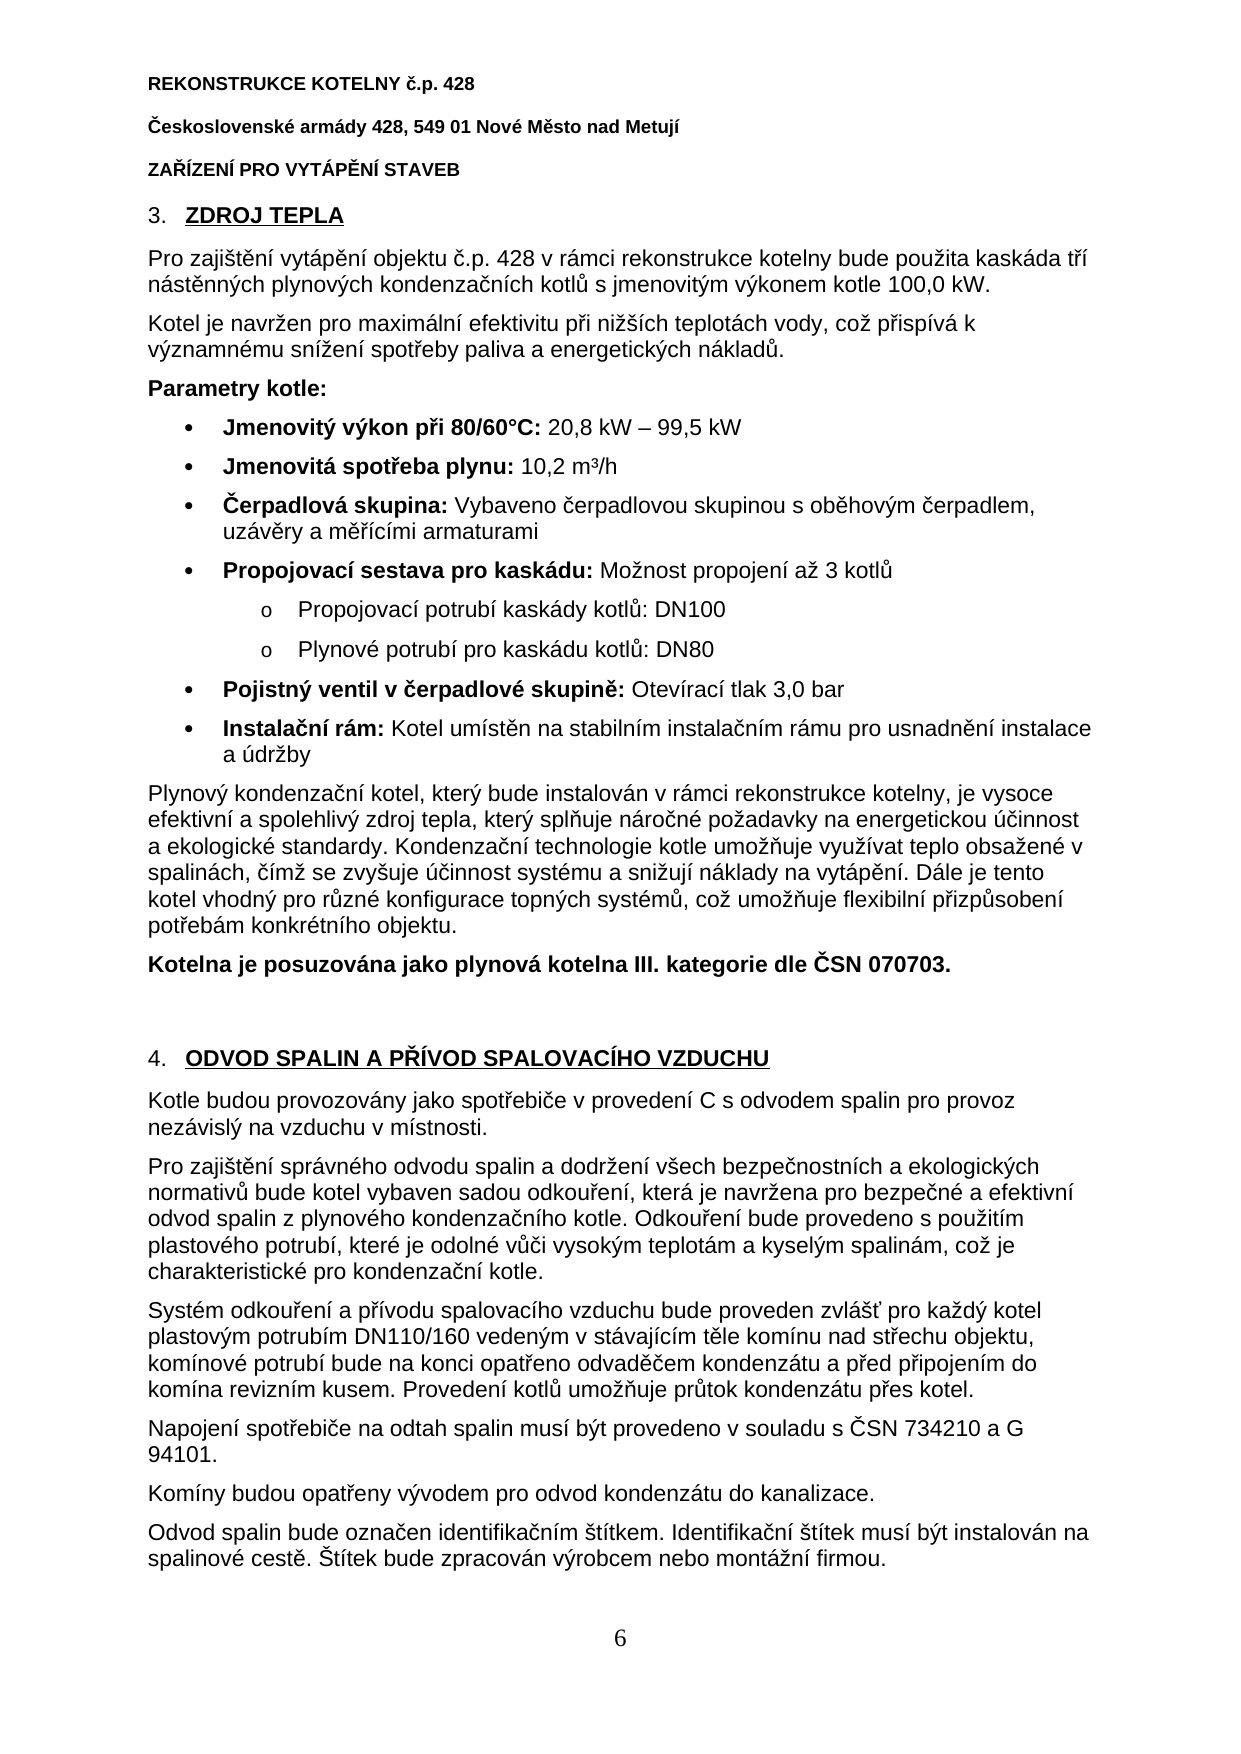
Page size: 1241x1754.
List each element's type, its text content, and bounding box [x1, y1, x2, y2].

text Pro zajištění vytápění objektu č.p. 428 v rámci rekonstrukce kotelny bude použita kaskáda tří nástěnných plynových kondenzačních kotlů s jmenovitým výkonem kotle 100,0 kW. [148, 244, 1092, 297]
text Odvod spalin bude označen identifikačním štítkem. Identifikační štítek musí být instalován na spalinové cestě. Štítek bude zpracován výrobcem nebo montážní firmou. [148, 1519, 1092, 1572]
subtitle ZDROJ TEPLA [148, 202, 1092, 228]
list Instalační rám: Kotel umístěn na stabilním instalačním rámu pro usnadnění instalace a údržby [185, 715, 1092, 768]
text Kotel je navržen pro maximální efektivitu při nižších teplotách vody, což přispívá k významnému snížení spotřeby paliva a energetických nákladů. [148, 310, 1092, 362]
text Komíny budou opatřeny vývodem pro odvod kondenzátu do kanalizace. [148, 1480, 1092, 1506]
text Kotle budou provozovány jako spotřebiče v provedení C s odvodem spalin pro provoz nezávislý na vzduchu v místnosti. [148, 1087, 1092, 1140]
list Čerpadlová skupina: Vybaveno čerpadlovou skupinou s oběhovým čerpadlem, uzávěry a měřícími armaturami [185, 492, 1092, 544]
list Plynové potrubí pro kaskádu kotlů: DN80 [260, 636, 1092, 663]
text Kotelna je posuzována jako plynová kotelna III. kategorie dle ČSN 070703. [148, 951, 1092, 977]
list Propojovací potrubí kaskády kotlů: DN100 [260, 596, 1092, 623]
text Parametry kotle: [148, 375, 1092, 401]
text Pro zajištění správného odvodu spalin a dodržení všech bezpečnostních a ekologických normativů bude kotel vybaven sadou odkouření, která je navržena pro bezpečné a efektivní odvod spalin z plynového kondenzačního kotle. Odkouření bude provedeno s použitím plastového potrubí, které je odolné vůči vysokým teplotám a kyselým spalinám, což je charakteristické pro kondenzační kotle. [148, 1153, 1092, 1284]
text Plynový kondenzační kotel, který bude instalován v rámci rekonstrukce kotelny, je vysoce efektivní a spolehlivý zdroj tepla, který splňuje náročné požadavky na energetickou účinnost a ekologické standardy. Kondenzační technologie kotle umožňuje využívat teplo obsažené v spalinách, čímž se zvyšuje účinnost systému a snižují náklady na vytápění. Dále je tento kotel vhodný pro různé konfigurace topných systémů, což umožňuje flexibilní přizpůsobení potřebám konkrétního objektu. [148, 780, 1092, 938]
list Pojistný ventil v čerpadlové skupině: Otevírací tlak 3,0 bar [185, 676, 1092, 702]
subtitle ODVOD SPALIN A PŘÍVOD SPALOVACÍHO VZDUCHU [148, 1045, 1092, 1071]
list Propojovací sestava pro kaskádu: Možnost propojení až 3 kotlů [185, 557, 1092, 583]
text Napojení spotřebiče na odtah spalin musí být provedeno v souladu s ČSN 734210 a G 94101. [148, 1415, 1092, 1468]
list Jmenovitá spotřeba plynu: 10,2 m³/h [185, 453, 1092, 479]
text Systém odkouření a přívodu spalovacího vzduchu bude proveden zvlášť pro každý kotel plastovým potrubím DN110/160 vedeným v stávajícím těle komínu nad střechu objektu, komínové potrubí bude na konci opatřeno odvaděčem kondenzátu a před připojením do komína revizním kusem. Provedení kotlů umožňuje průtok kondenzátu přes kotel. [148, 1297, 1092, 1402]
list Jmenovitý výkon při 80/60°C: 20,8 kW – 99,5 kW [185, 414, 1092, 440]
